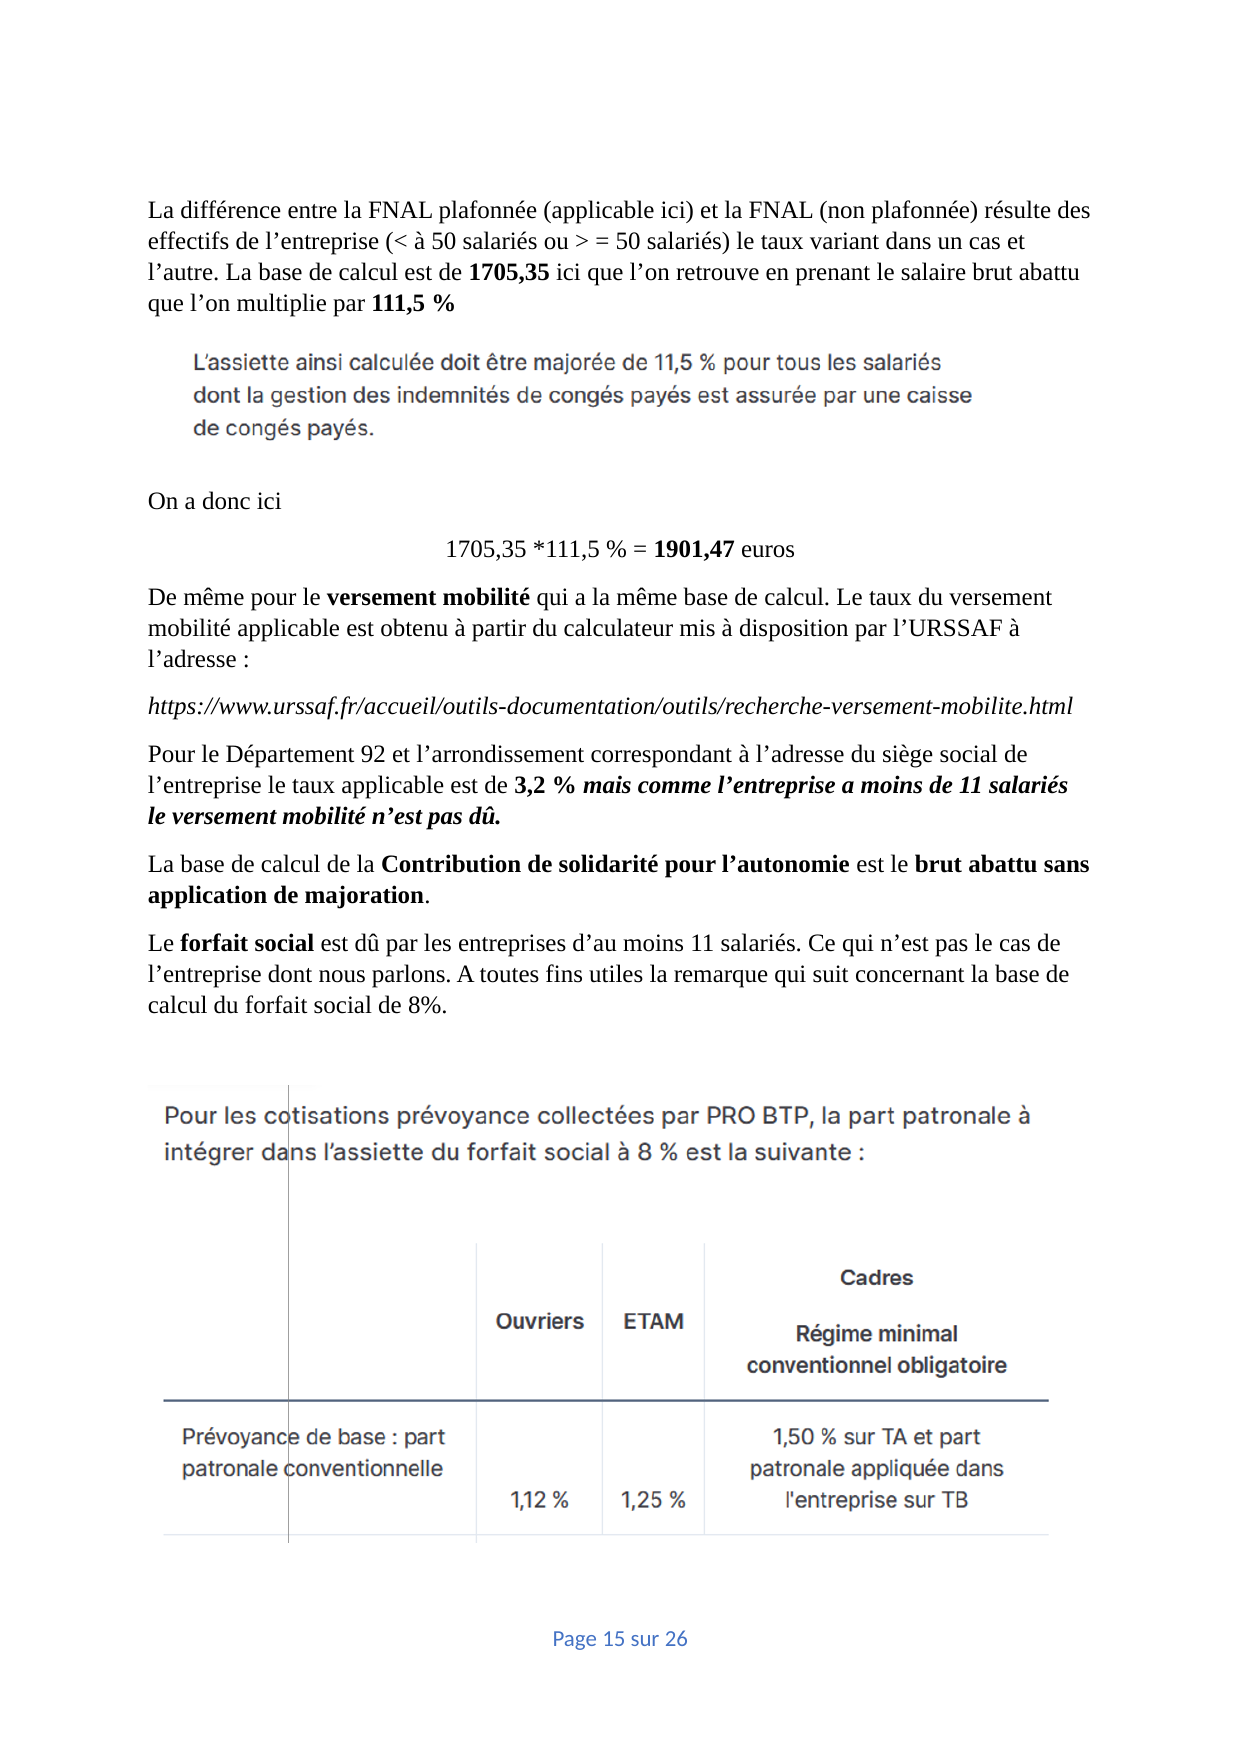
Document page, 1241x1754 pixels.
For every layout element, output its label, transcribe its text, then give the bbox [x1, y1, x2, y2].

picture [147, 336, 1093, 468]
text https://www.urssaf.fr/accueil/outils-documentation/outils/recherche-versement-mobilite.html [148, 691, 1093, 720]
text 1705,35 *111,5 % = 1901,47 euros [148, 534, 1093, 563]
picture [147, 1085, 1093, 1543]
text On a donc ici [148, 486, 1093, 515]
text Pour le Département 92 et l’arrondissement correspondant à l’adresse du siège social de l’entreprise le taux applicable est de 3,2 % mais comme l’entreprise a moins de 11 salariés le versement mobilité n’est pas dû. [148, 739, 1093, 830]
text La base de calcul de la Contribution de solidarité pour l’autonomie est le brut abattu sans application de majoration. [148, 849, 1093, 909]
text De même pour le versement mobilité qui a la même base de calcul. Le taux du versement mobilité applicable est obtenu à partir du calculateur mis à disposition par l’URSSAF à l’adresse : [148, 582, 1093, 672]
text Le forfait social est dû par les entreprises d’au moins 11 salariés. Ce qui n’est pas le cas de l’entreprise dont nous parlons. A toutes fins utiles la remarque qui suit concernant la base de calcul du forfait social de 8%. [148, 928, 1093, 1018]
text La différence entre la FNAL plafonnée (applicable ici) et la FNAL (non plafonnée) résulte des effectifs de l’entreprise (< à 50 salariés ou > = 50 salariés) le taux variant dans un cas et l’autre. La base de calcul est de 1705,35 ici que l’on retrouve en prenant le salaire brut abattu que l’on multiplie par 111,5 % [148, 195, 1093, 317]
